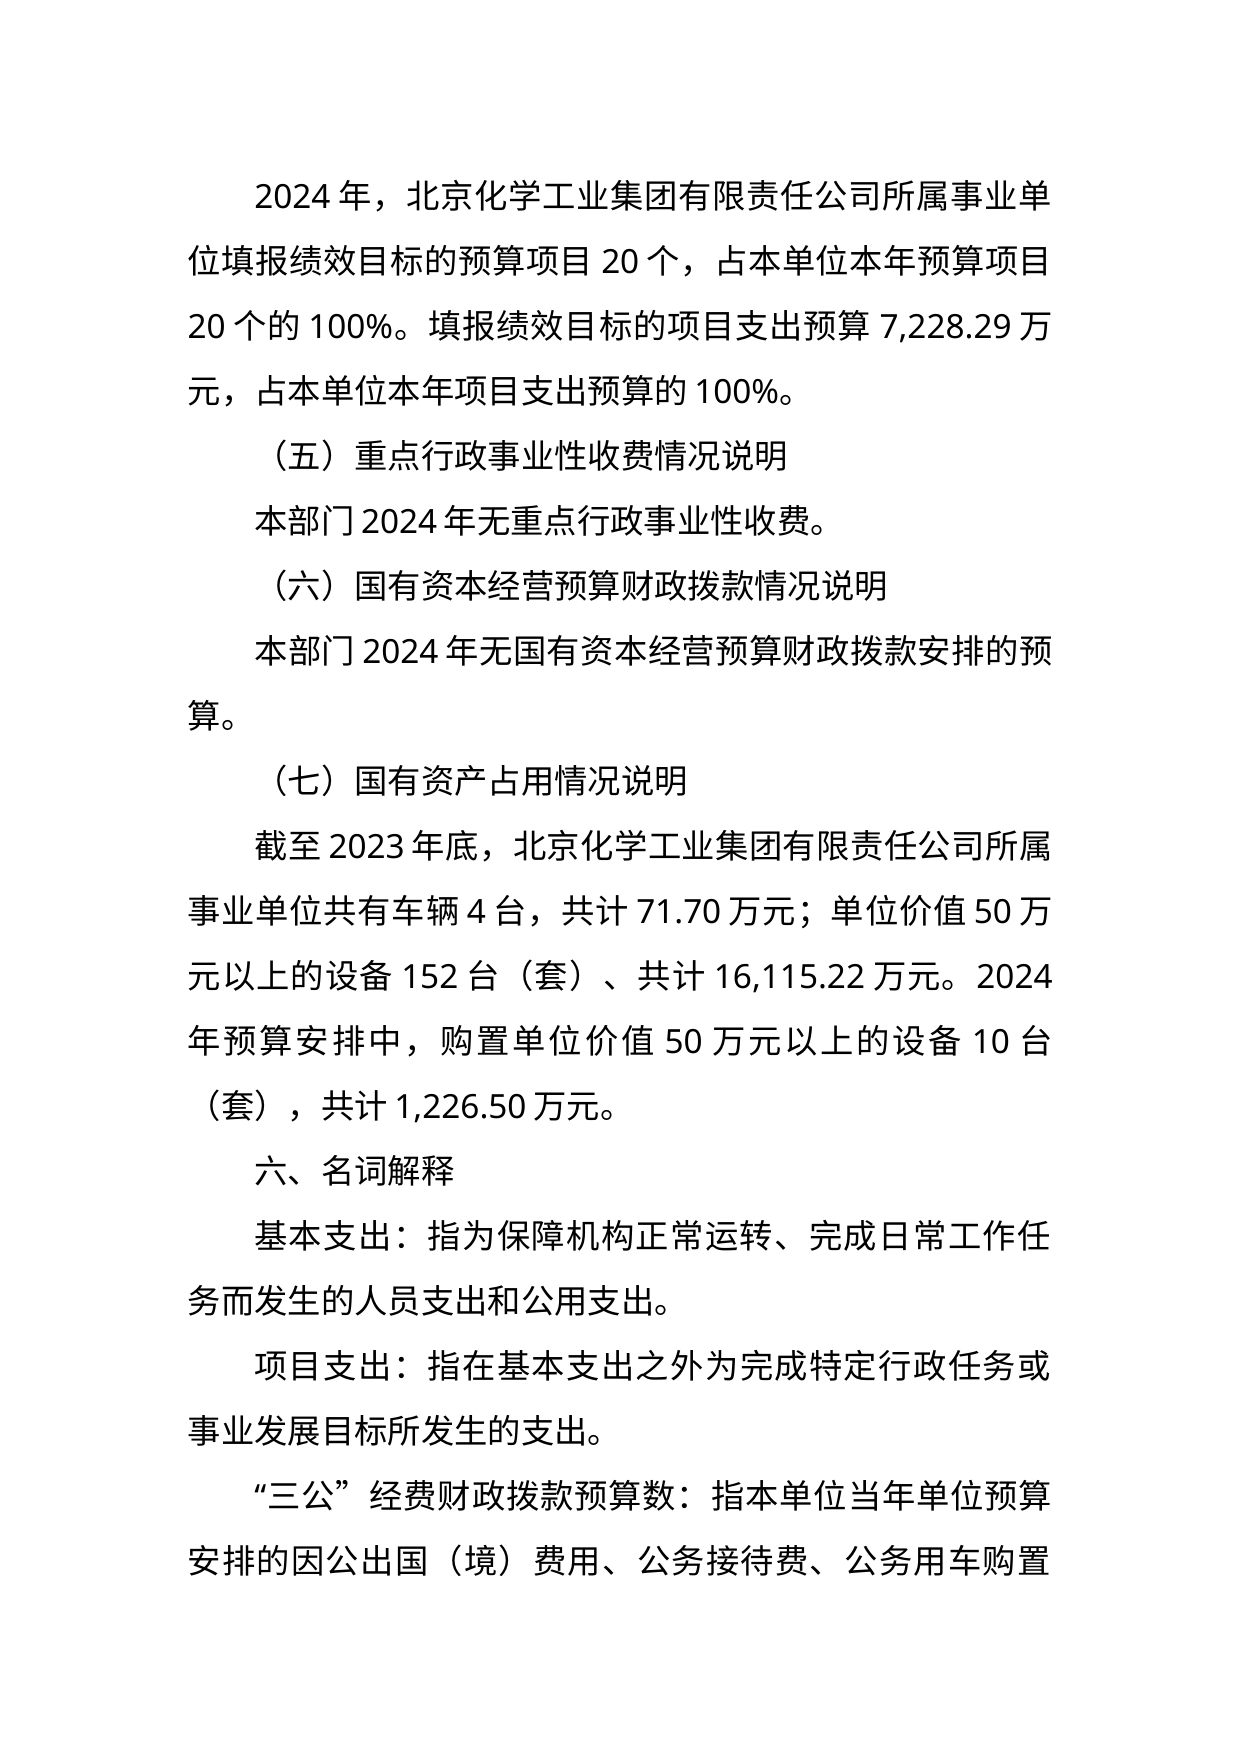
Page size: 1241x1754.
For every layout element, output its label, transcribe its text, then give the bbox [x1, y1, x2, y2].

text 六、名词解释 [187, 1137, 1053, 1202]
text 截至2023年底，北京化学工业集团有限责任公司所属事业单位共有车辆4台，共计71.70万元；单位价值50万元以上的设备152台（套）、共计16,115.22万元。2024年预算安排中，购置单位价值50万元以上的设备10台（套），共计1,226.50万元。 [187, 812, 1053, 1137]
text （六）国有资本经营预算财政拨款情况说明 [187, 552, 1053, 617]
text 项目支出：指在基本支出之外为完成特定行政任务或事业发展目标所发生的支出。 [187, 1332, 1053, 1462]
text 本部门2024年无国有资本经营预算财政拨款安排的预算。 [187, 617, 1053, 747]
text （七）国有资产占用情况说明 [187, 747, 1053, 812]
text 2024年，北京化学工业集团有限责任公司所属事业单位填报绩效目标的预算项目20个，占本单位本年预算项目20个的100%。填报绩效目标的项目支出预算7,228.29万元，占本单位本年项目支出预算的100%。 [187, 162, 1053, 422]
text 本部门2024年无重点行政事业性收费。 [187, 487, 1053, 552]
text （五）重点行政事业性收费情况说明 [187, 422, 1053, 487]
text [187, 1462, 1053, 1592]
text 基本支出：指为保障机构正常运转、完成日常工作任务而发生的人员支出和公用支出。 [187, 1202, 1053, 1332]
